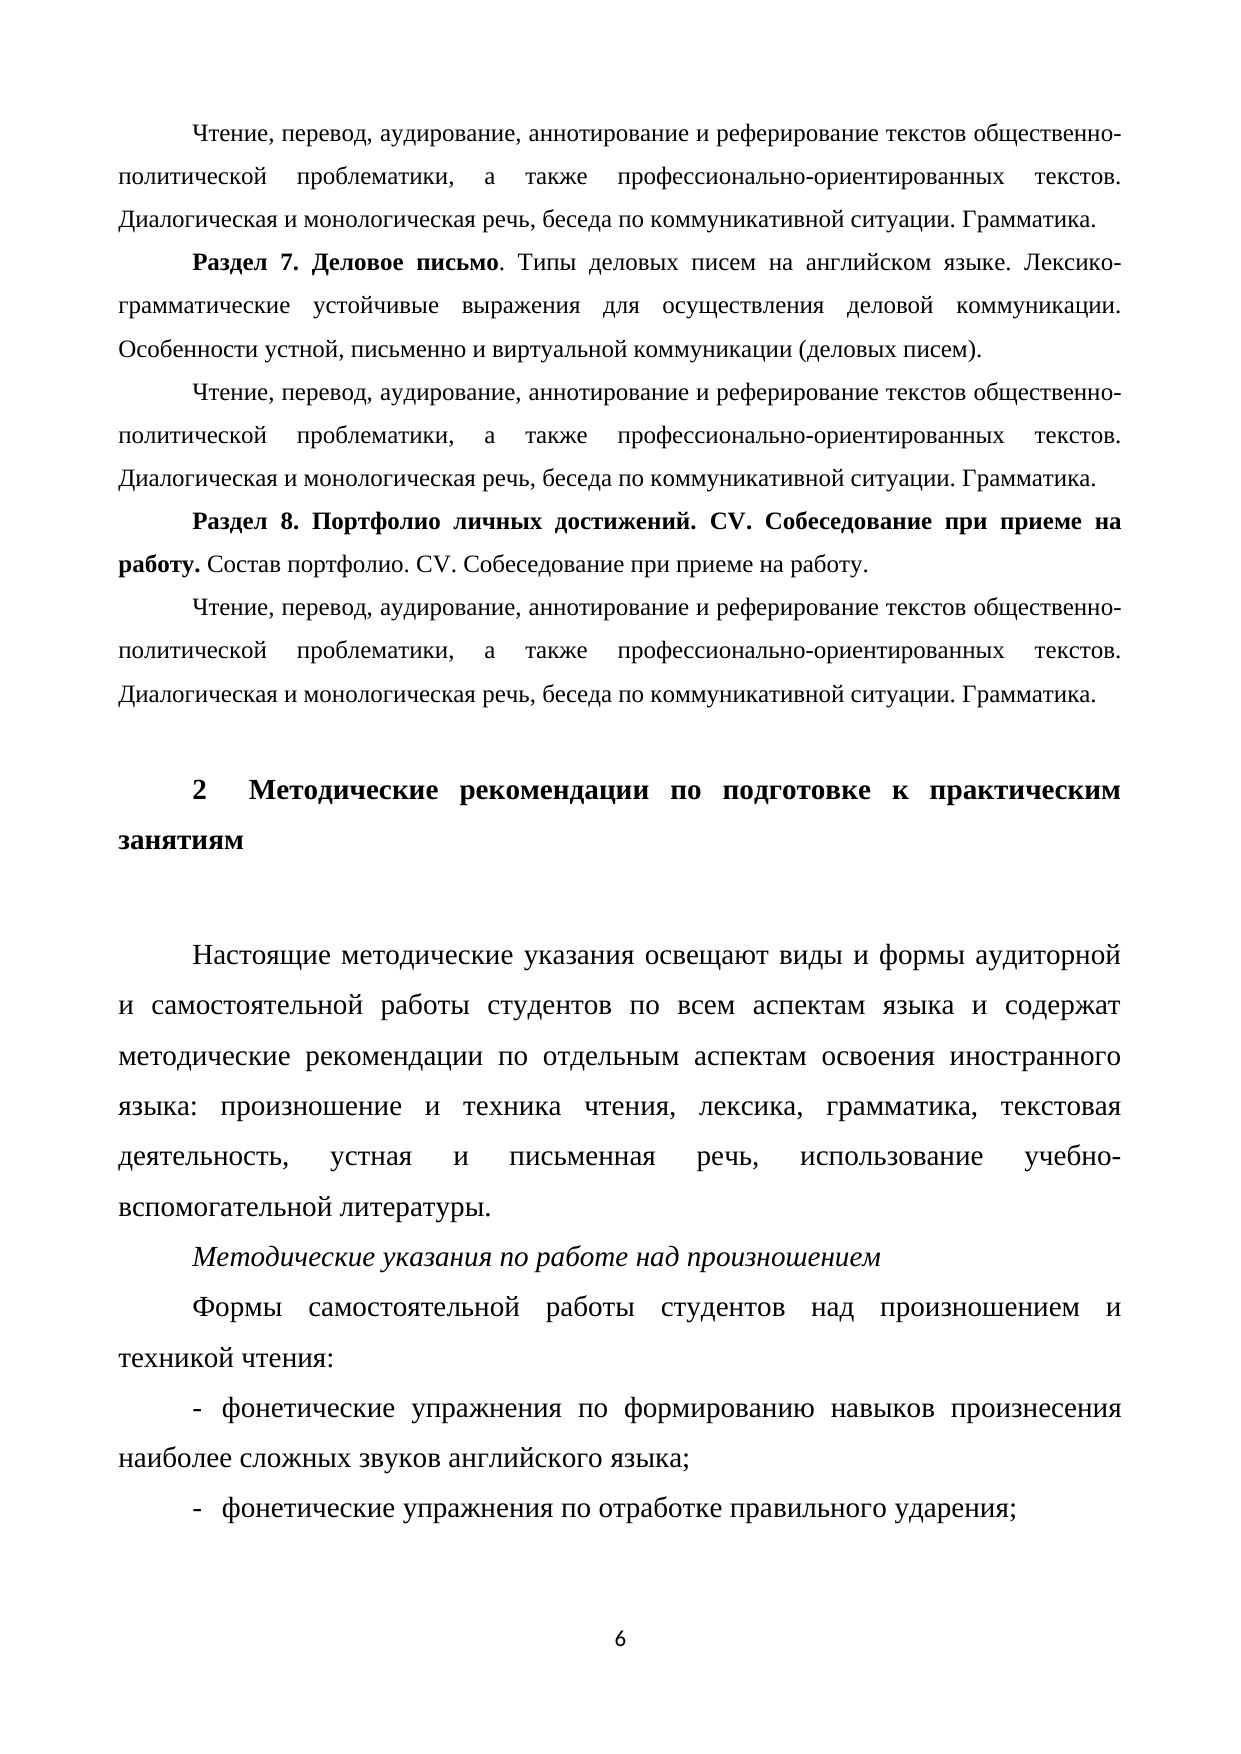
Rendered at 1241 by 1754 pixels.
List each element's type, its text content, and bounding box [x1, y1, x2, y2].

text Раздел 8. Портфолио личных достижений. CV. Собеседование при приеме на работу. Состав портфолио. СV. Собеседование при приеме на работу. [118, 506, 1122, 578]
text Настоящие методические указания освещают виды и формы аудиторной и самостоятельной работы студентов по всем аспектам языка и содержат методические рекомендации по отдельным аспектам освоения иностранного языка: произношение и техника чтения, лексика, грамматика, текстовая деятельность, устная и письменная речь, использование учебно- вспомогательной литературы. [118, 937, 1122, 1222]
list фонетические упражнения по формированию навыков произнесения наиболее сложных звуков английского языка; [118, 1390, 1122, 1474]
text Формы самостоятельной работы студентов над произношением и техникой чтения: [118, 1289, 1122, 1373]
text Методические указания по работе над произношением [118, 1239, 1122, 1273]
text Раздел 7. Деловое письмо. Типы деловых писем на английском языке. Лексико-грамматические устойчивые выражения для осуществления деловой коммуникации. Особенности устной, письменно и виртуальной коммуникации (деловых писем). [118, 247, 1122, 362]
subtitle 2 Методические рекомендации по подготовке к практическим занятиям [118, 772, 1122, 856]
list фонетические упражнения по отработке правильного ударения; [118, 1491, 1122, 1524]
